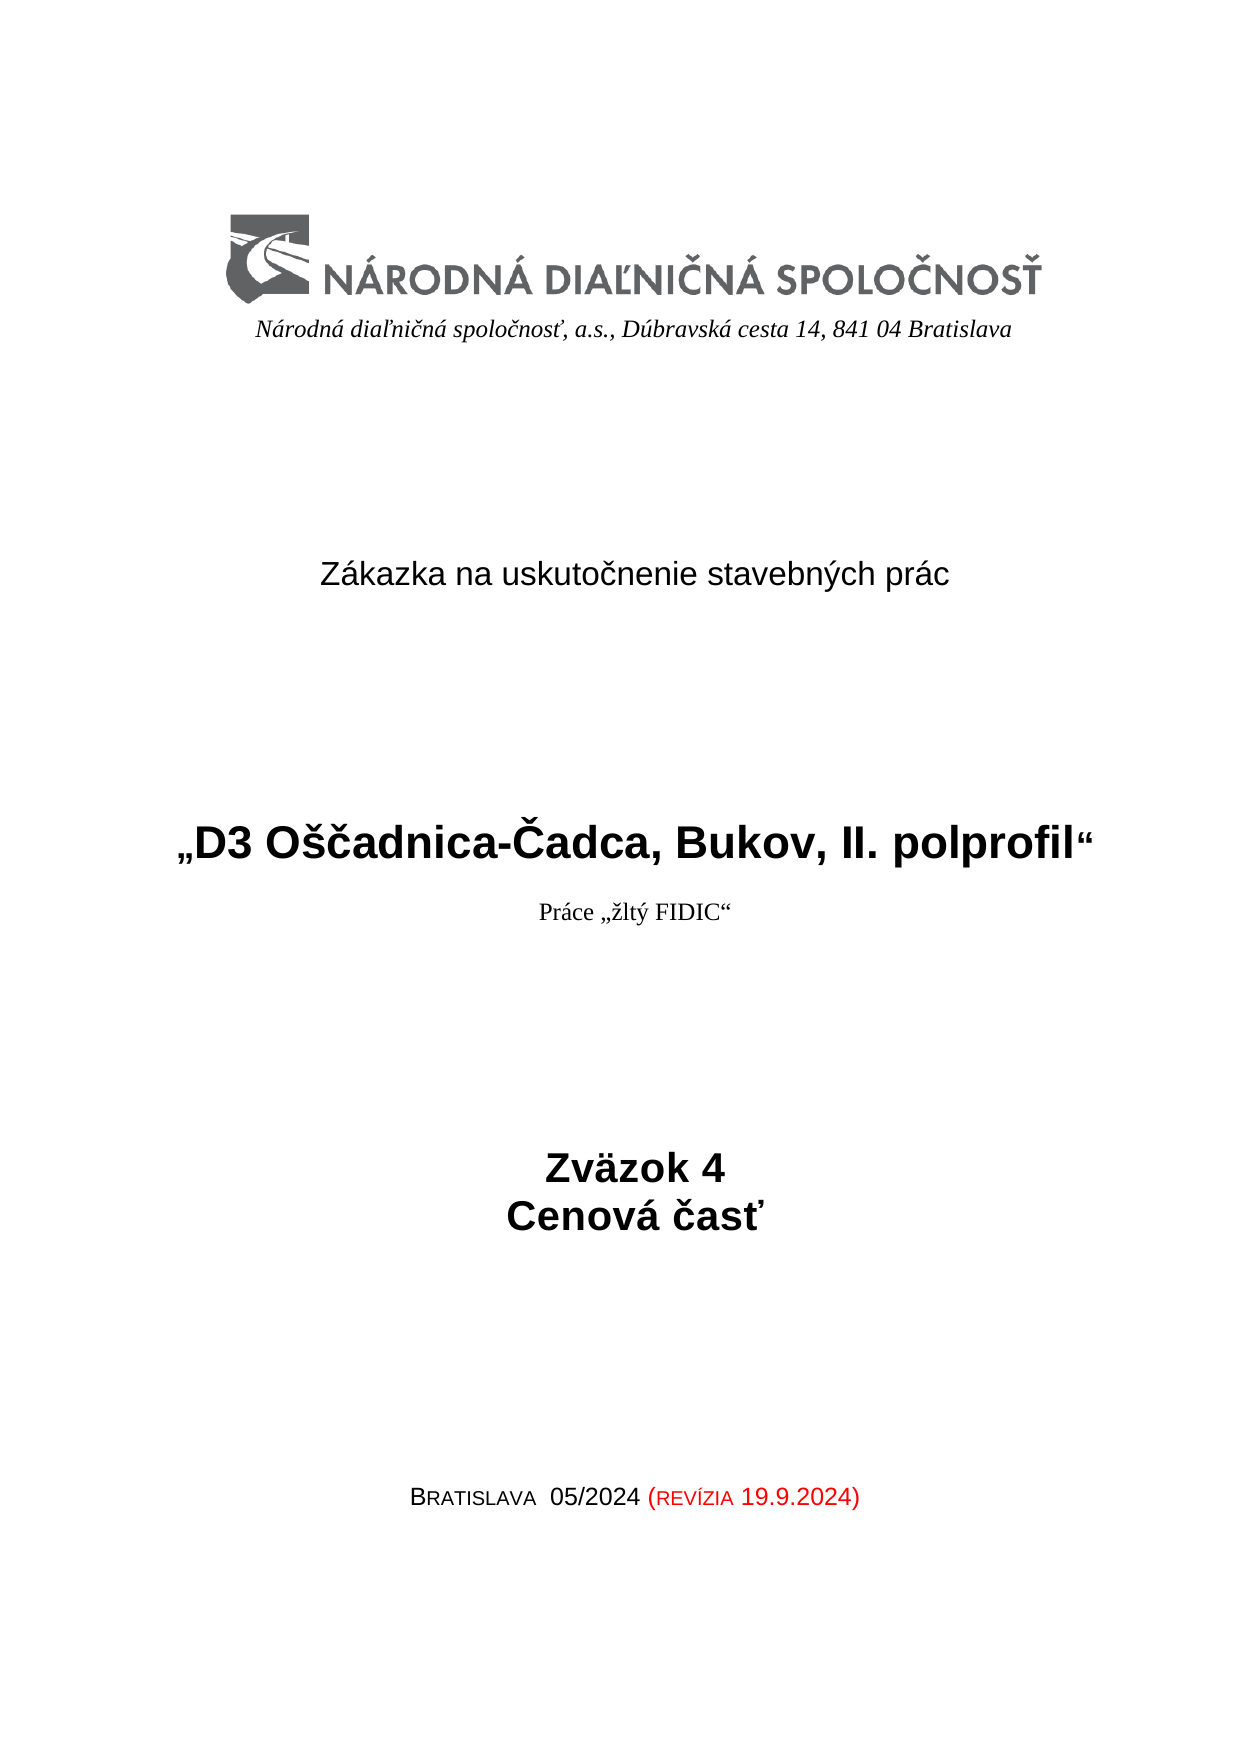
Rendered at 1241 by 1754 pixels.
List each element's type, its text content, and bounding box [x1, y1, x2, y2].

text Národná diaľničná spoločnosť, a.s., Dúbravská cesta 14, 841 04 Bratislava [148, 314, 1122, 343]
picture [214, 200, 1056, 315]
text Bratislava 05/2024 (revízia 19.9.2024) [148, 1482, 1122, 1510]
text Zákazka na uskutočnenie stavebných prác [148, 554, 1122, 593]
text „D3 Oščadnica-Čadca, Bukov, II. polprofil“ [148, 815, 1122, 868]
text Cenová časť [148, 1191, 1122, 1239]
text Zväzok 4 [148, 1143, 1122, 1191]
text Práce „žltý FIDIC“ [148, 897, 1122, 926]
